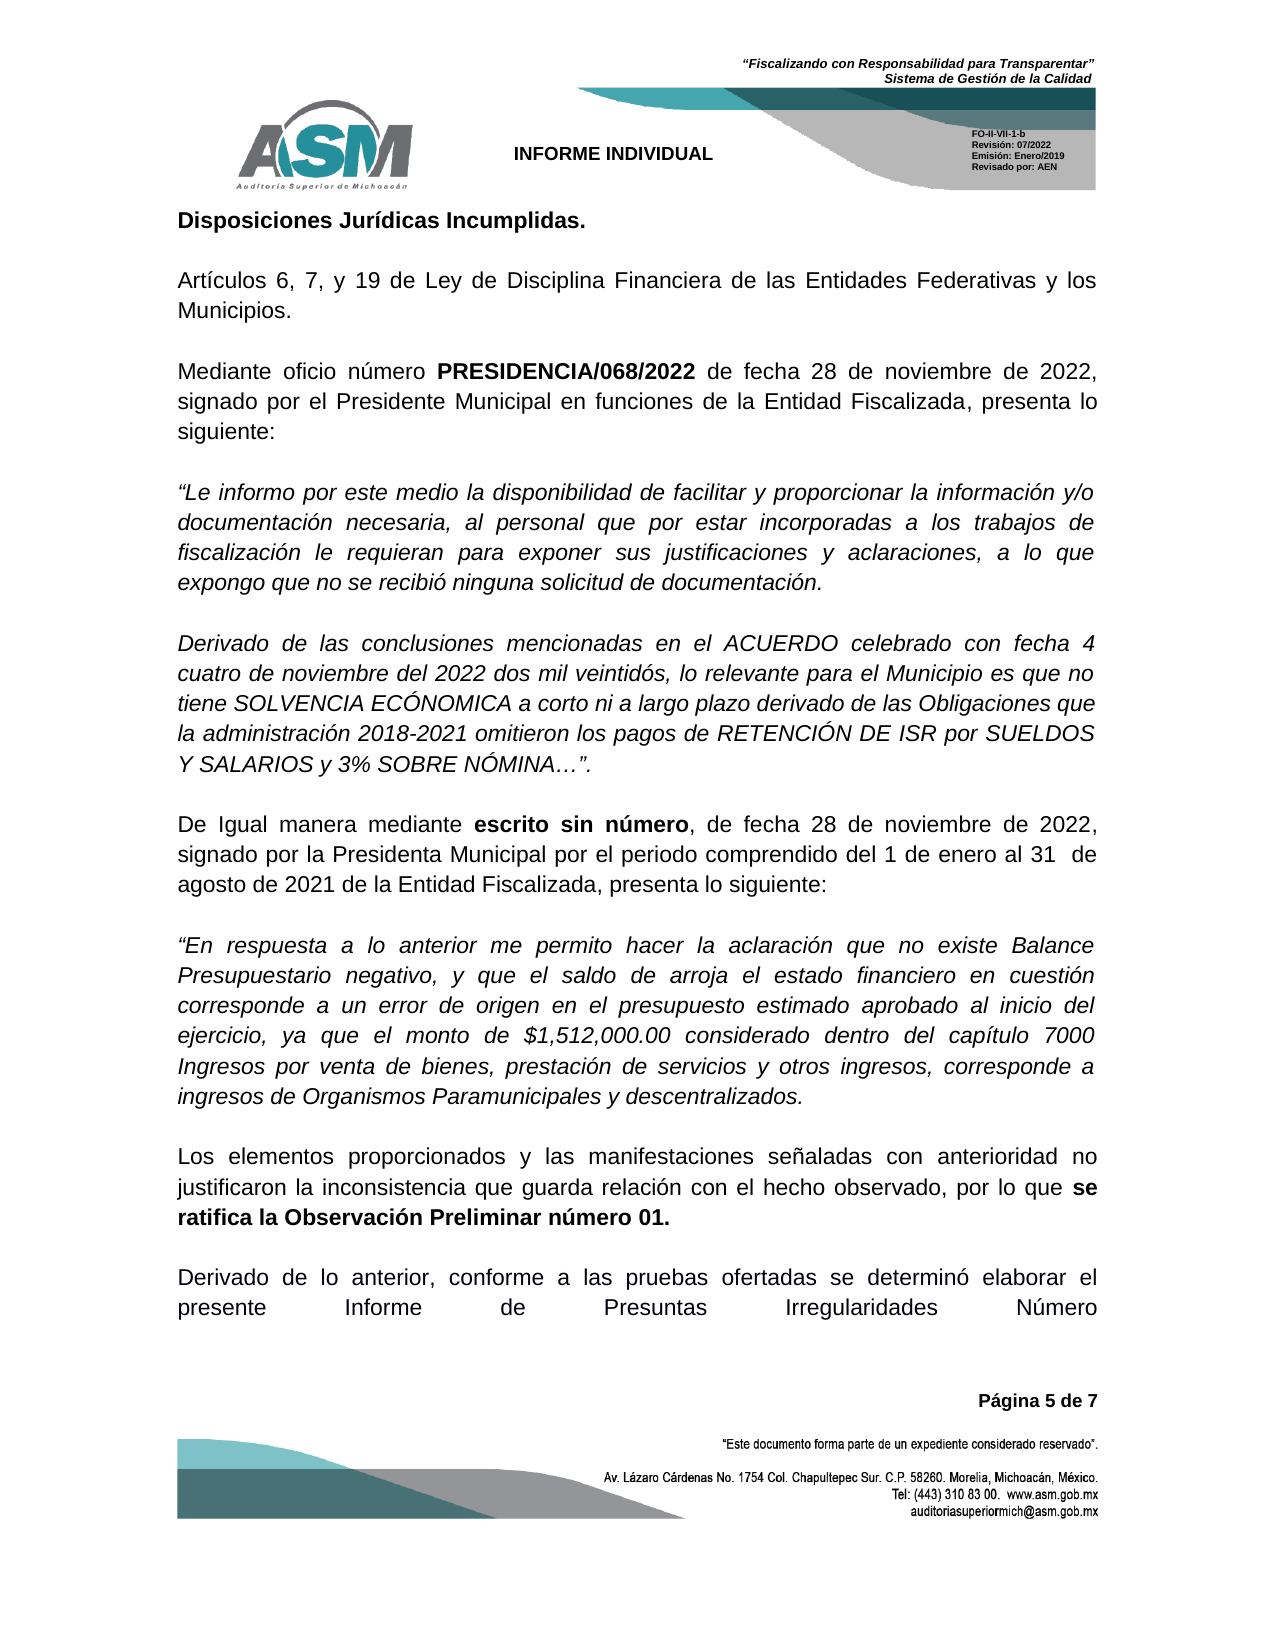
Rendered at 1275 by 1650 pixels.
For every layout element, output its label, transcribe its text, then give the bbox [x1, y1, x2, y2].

picture [177, 1439, 1098, 1519]
text Derivado de las conclusiones mencionadas en el ACUERDO celebrado con fecha 4 cuatro de noviembre del 2022 dos mil veintidós, lo relevante para el Municipio es que no tiene SOLVENCIA ECÓNOMICA a corto ni a largo plazo derivado de las Obligaciones que la administración 2018-2021 omitieron los pagos de RETENCIÓN DE ISR por SUELDOS Y SALARIOS y 3% SOBRE NÓMINA…”. [177, 630, 1098, 777]
text Los elementos proporcionados y las manifestaciones señaladas con anterioridad no justificaron la inconsistencia que guarda relación con el hecho observado, por lo que se ratifica la Observación Preliminar número 01. [177, 1143, 1098, 1230]
text De Igual manera mediante escrito sin número, de fecha 28 de noviembre de 2022, signado por la Presidenta Municipal por el periodo comprendido del 1 de enero al 31 de agosto de 2021 de la Entidad Fiscalizada, presenta lo siguiente: [177, 811, 1098, 898]
text Mediante oficio número PRESIDENCIA/068/2022 de fecha 28 de noviembre de 2022, signado por el Presidente Municipal en funciones de la Entidad Fiscalizada, presenta lo siguiente: [177, 358, 1098, 444]
text Artículos 6, 7, y 19 de Ley de Disciplina Financiera de las Entidades Federativas y los Municipios. [177, 267, 1098, 324]
text Disposiciones Jurídicas Incumplidas. [177, 207, 1098, 233]
text “En respuesta a lo anterior me permito hacer la aclaración que no existe Balance Presupuestario negativo, y que el saldo de arroja el estado financiero en cuestión corresponde a un error de origen en el presupuesto estimado aprobado al inicio del ejercicio, ya que el monto de $1,512,000.00 considerado dentro del capítulo 7000 Ingresos por venta de bienes, prestación de servicios y otros ingresos, corresponde a ingresos de Organismos Paramunicipales y descentralizados. [177, 932, 1098, 1109]
text “Le informo por este medio la disponibilidad de facilitar y proporcionar la información y/o documentación necesaria, al personal que por estar incorporadas a los trabajos de fiscalización le requieran para exponer sus justificaciones y aclaraciones, a lo que expongo que no se recibió ninguna solicitud de documentación. [177, 479, 1098, 596]
